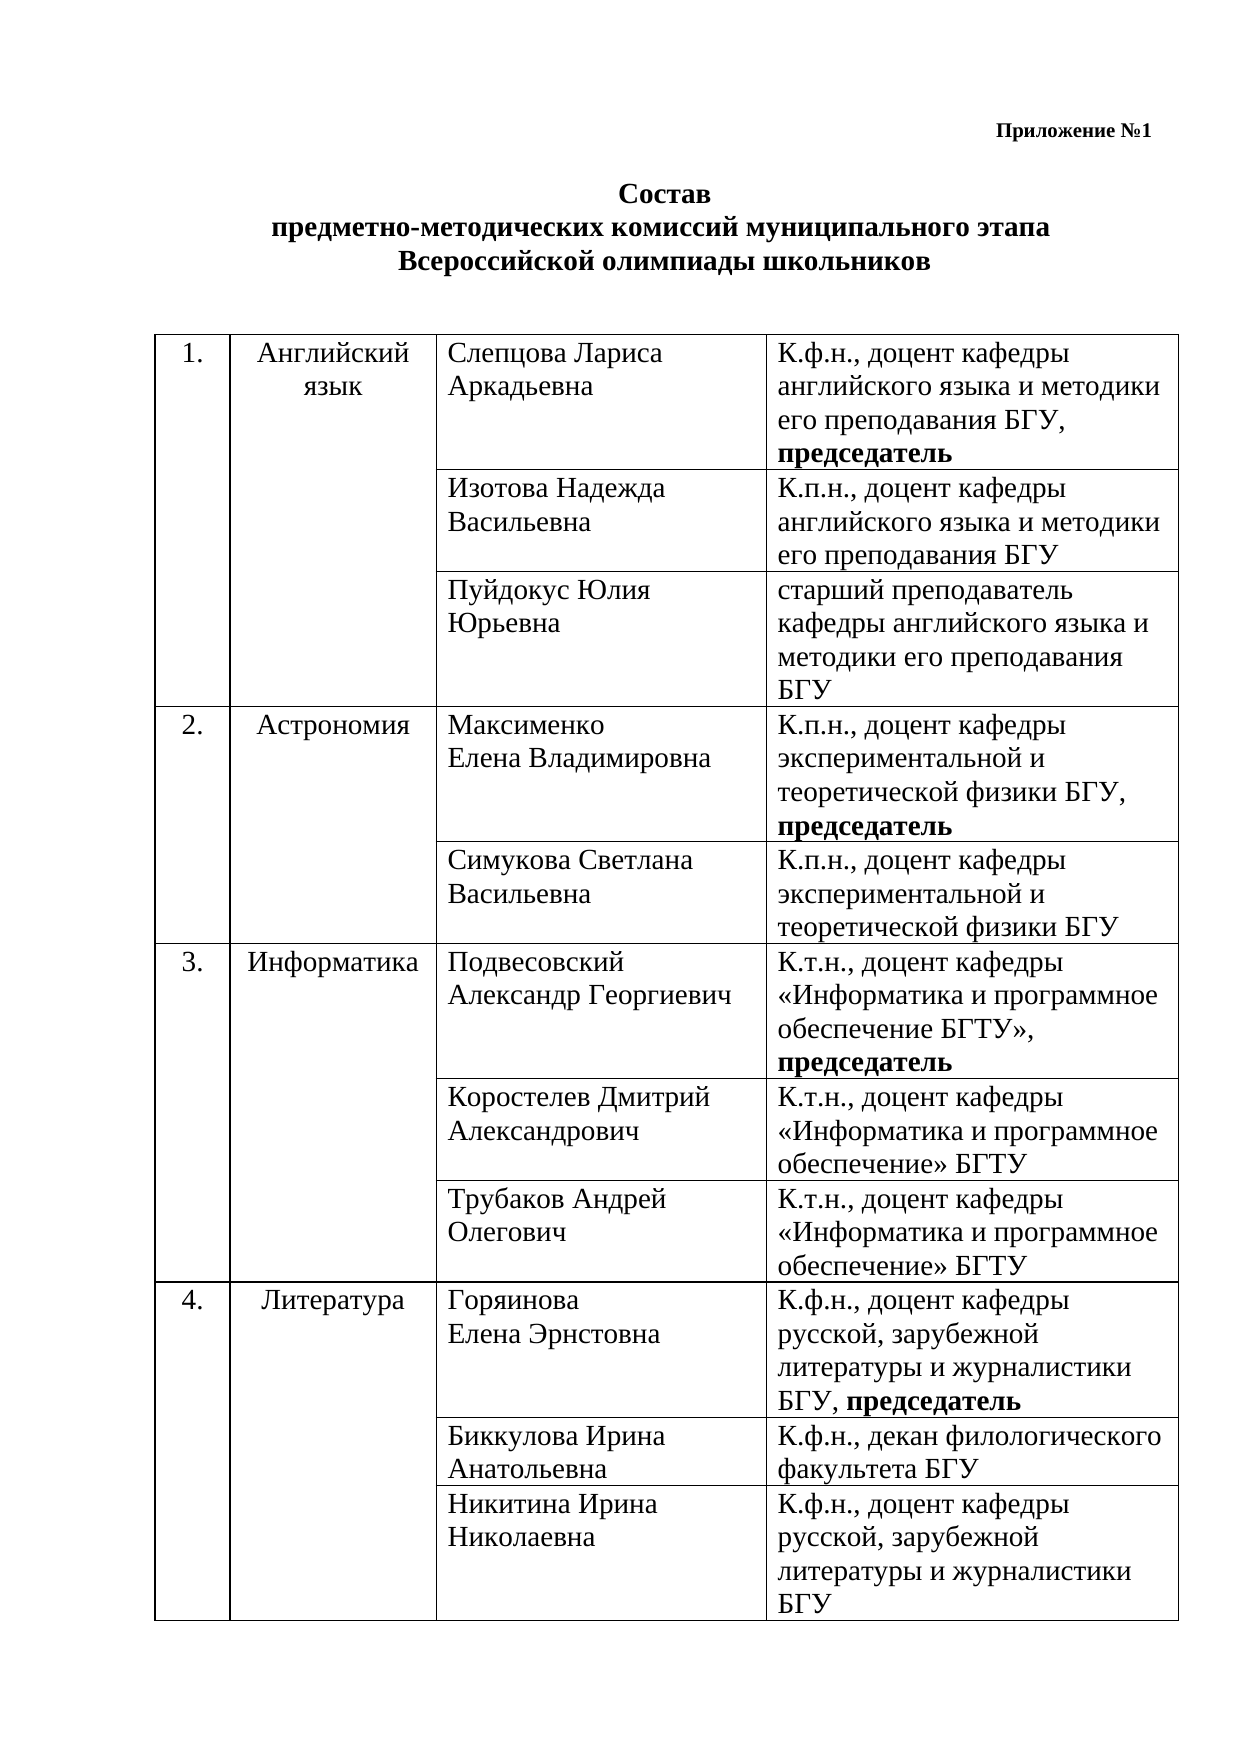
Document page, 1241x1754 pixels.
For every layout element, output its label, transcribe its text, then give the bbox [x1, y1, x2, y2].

table_header К.ф.н., доцент кафедры английского языка и методики его преподавания БГУ, председатель [767, 335, 1178, 469]
table_cell 4. [156, 1283, 229, 1620]
table_cell 3. [156, 944, 229, 1281]
table_cell Коростелев Дмитрий Александрович [437, 1079, 766, 1180]
table_cell Изотова Надежда Васильевна [437, 470, 766, 571]
table_cell К.п.н., доцент кафедры экспериментальной и теоретической физики БГУ [767, 842, 1178, 943]
table_cell Астрономия [231, 707, 436, 943]
table_header Слепцова Лариса Аркадьевна [437, 335, 766, 469]
table_cell К.т.н., доцент кафедры «Информатика и программное обеспечение» БГТУ [767, 1079, 1178, 1180]
table_cell Максименко Елена Владимировна [437, 707, 766, 841]
table_cell старший преподаватель кафедры английского языка и методики его преподавания БГУ [767, 572, 1178, 706]
table_cell Трубаков Андрей Олегович [437, 1181, 766, 1281]
table_cell К.п.н., доцент кафедры экспериментальной и теоретической физики БГУ, председатель [767, 707, 1178, 841]
table_cell Горяинова Елена Эрнстовна [437, 1283, 766, 1417]
table_cell Подвесовский Александр Георгиевич [437, 944, 766, 1078]
table_header 1. [156, 335, 229, 706]
text предметно-методических комиссий муниципального этапа Всероссийской олимпиады школьников [177, 209, 1152, 276]
table_cell Никитина Ирина Николаевна [437, 1486, 766, 1620]
table_header Английский язык [231, 335, 436, 706]
table_cell К.ф.н., доцент кафедры русской, зарубежной литературы и журналистики БГУ, председатель [767, 1283, 1178, 1417]
table_cell К.т.н., доцент кафедры «Информатика и программное обеспечение БГТУ», председатель [767, 944, 1178, 1078]
table_cell К.п.н., доцент кафедры английского языка и методики его преподавания БГУ [767, 470, 1178, 571]
table_cell Литература [231, 1283, 436, 1620]
text Состав [177, 176, 1152, 209]
table_cell К.ф.н., декан филологического факультета БГУ [767, 1418, 1178, 1485]
table_cell Пуйдокус Юлия Юрьевна [437, 572, 766, 706]
table_cell К.т.н., доцент кафедры «Информатика и программное обеспечение» БГТУ [767, 1181, 1178, 1281]
table_cell Информатика [231, 944, 436, 1281]
table_cell Симукова Светлана Васильевна [437, 842, 766, 943]
table_cell 2. [156, 707, 229, 943]
table_cell К.ф.н., доцент кафедры русской, зарубежной литературы и журналистики БГУ [767, 1486, 1178, 1620]
text Приложение №1 [546, 118, 1152, 142]
table_cell Биккулова Ирина Анатольевна [437, 1418, 766, 1485]
